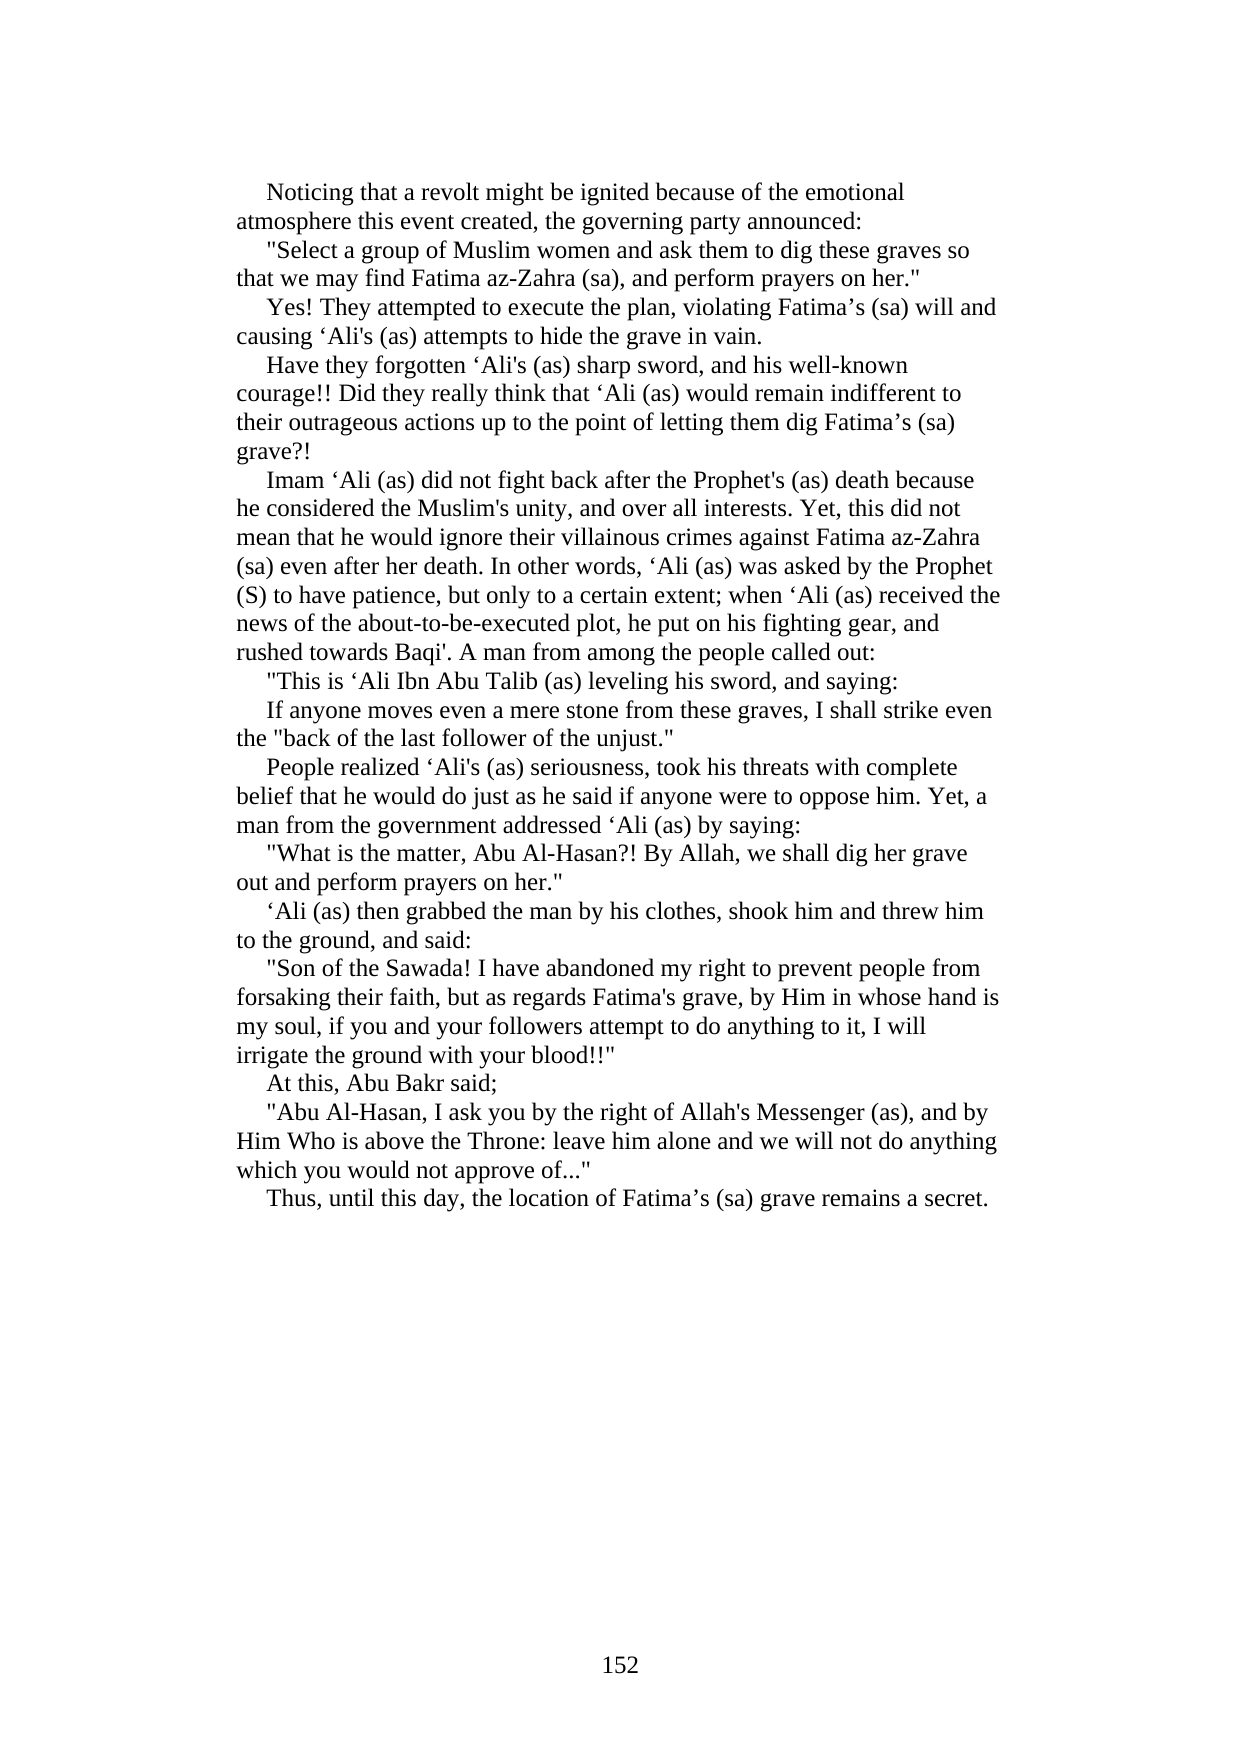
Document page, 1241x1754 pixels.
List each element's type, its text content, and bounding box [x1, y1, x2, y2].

text "This is ‘Ali Ibn Abu Talib (as) leveling his sword, and saying: [236, 666, 1004, 695]
text Thus, until this day, the location of Fatima’s (sa) grave remains a secret. [236, 1183, 1004, 1212]
text Imam ‘Ali (as) did not fight back after the Prophet's (as) death because he considered the Muslim's unity, and over all interests. Yet, this did not mean that he would ignore their villainous crimes against Fatima az-Zahra (sa) even after her death. In other words, ‘Ali (as) was asked by the Prophet (S) to have patience, but only to a certain extent; when ‘Ali (as) received the news of the about-to-be-executed plot, he put on his fighting gear, and rushed towards Baqi'. A man from among the people called out: [236, 465, 1004, 666]
text People realized ‘Ali's (as) seriousness, took his threats with complete belief that he would do just as he said if anyone were to oppose him. Yet, a man from the government addressed ‘Ali (as) by saying: [236, 752, 1004, 838]
text Noticing that a revolt might be ignited because of the emotional atmosphere this event created, the governing party announced: [236, 177, 1004, 235]
text "Select a group of Muslim women and ask them to dig these graves so that we may find Fatima az-Zahra (sa), and perform prayers on her." [236, 235, 1004, 292]
text At this, Abu Bakr said; [236, 1068, 1004, 1097]
text Have they forgotten ‘Ali's (as) sharp sword, and his well-known courage!! Did they really think that ‘Ali (as) would remain indifferent to their outrageous actions up to the point of letting them dig Fatima’s (sa) grave?! [236, 350, 1004, 465]
text "Abu Al-Hasan, I ask you by the right of Allah's Messenger (as), and by Him Who is above the Throne: leave him alone and we will not do anything which you would not approve of..." [236, 1097, 1004, 1183]
text If anyone moves even a mere stone from these graves, I shall strike even the "back of the last follower of the unjust." [236, 695, 1004, 752]
text Yes! They attempted to execute the plan, violating Fatima’s (sa) will and causing ‘Ali's (as) attempts to hide the grave in vain. [236, 292, 1004, 350]
text "What is the matter, Abu Al-Hasan?! By Allah, we shall dig her grave out and perform prayers on her." [236, 838, 1004, 896]
text ‘Ali (as) then grabbed the man by his clothes, shook him and threw him to the ground, and said: [236, 896, 1004, 953]
text "Son of the Sawada! I have abandoned my right to prevent people from forsaking their faith, but as regards Fatima's grave, by Him in whose hand is my soul, if you and your followers attempt to do anything to it, I will irrigate the ground with your blood!!" [236, 953, 1004, 1068]
